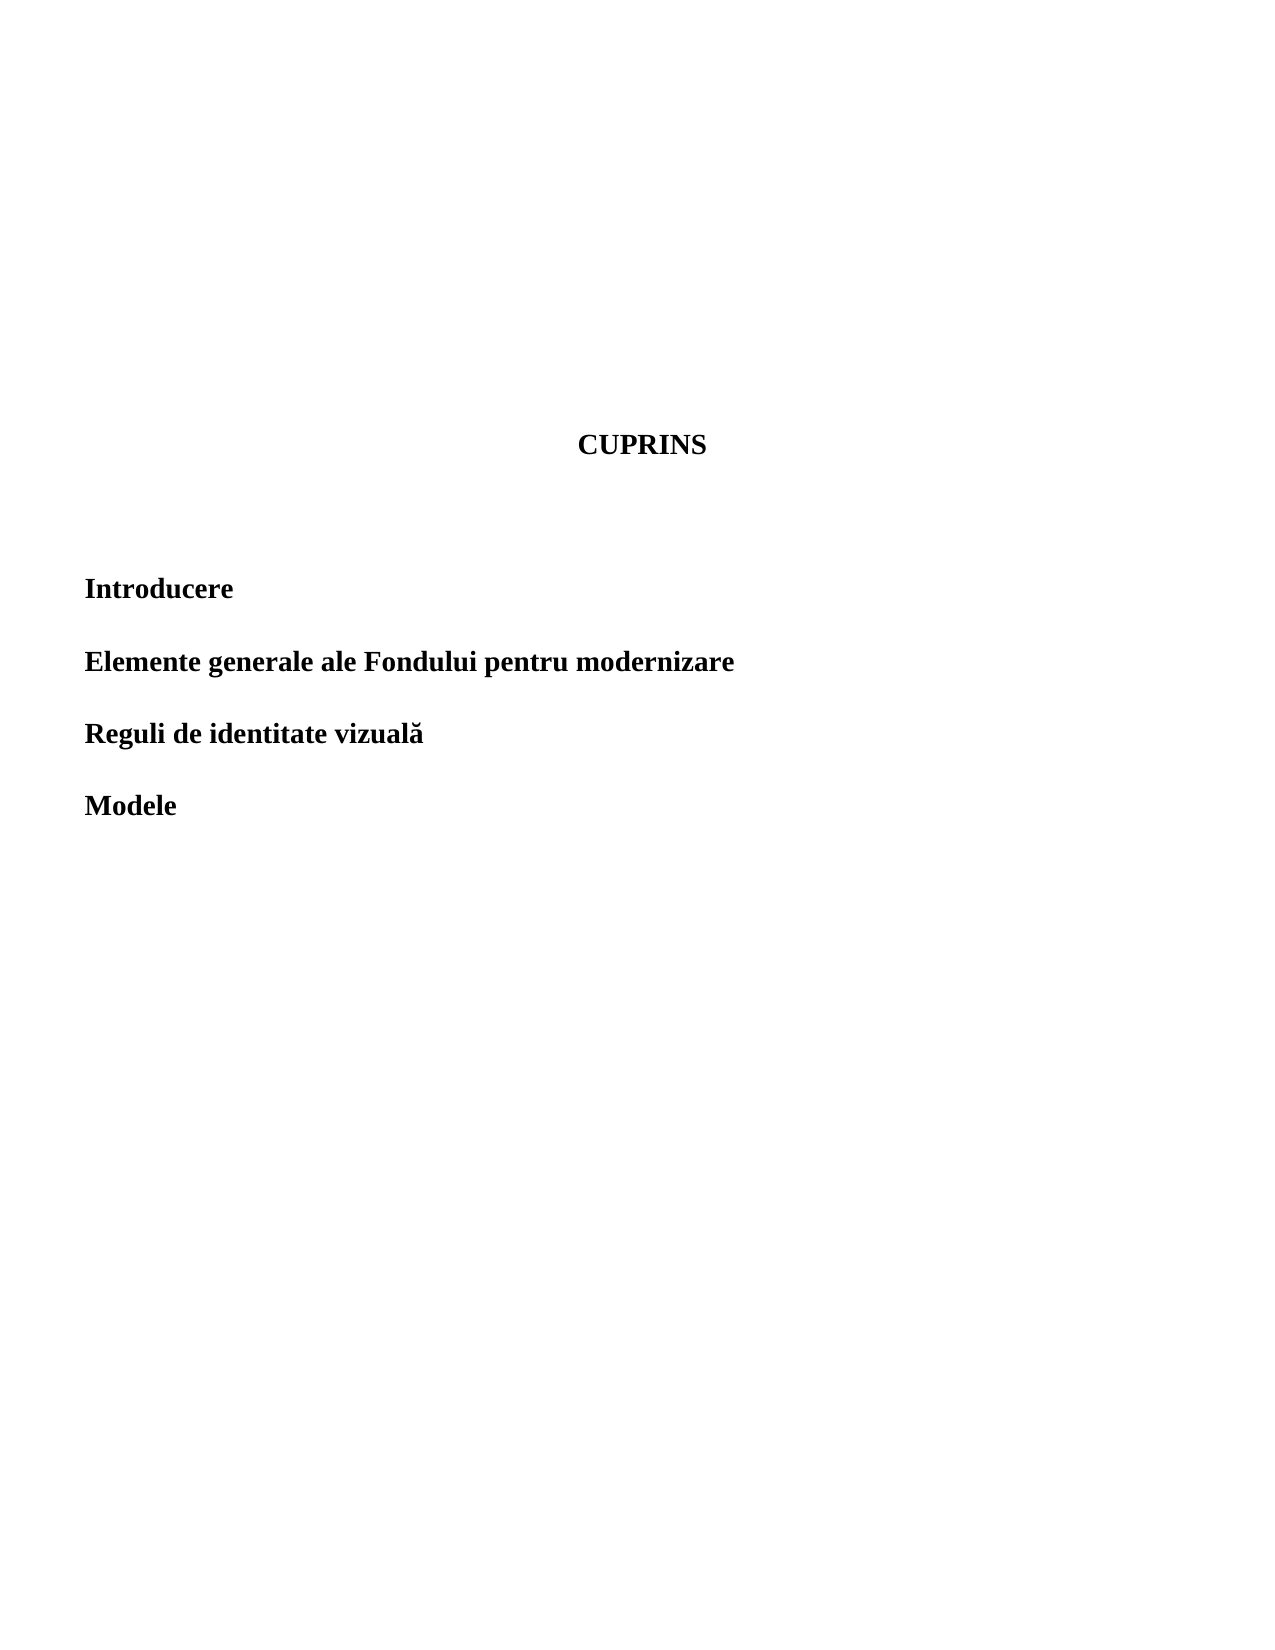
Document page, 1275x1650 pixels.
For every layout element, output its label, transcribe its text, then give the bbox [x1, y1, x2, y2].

list Reguli de identitate vizuală [84, 716, 1200, 750]
list CUPRINS [84, 427, 1200, 461]
list Elemente generale ale Fondului pentru modernizare [84, 644, 1200, 677]
list Introducere [84, 572, 1200, 605]
list Modele [84, 788, 1200, 822]
